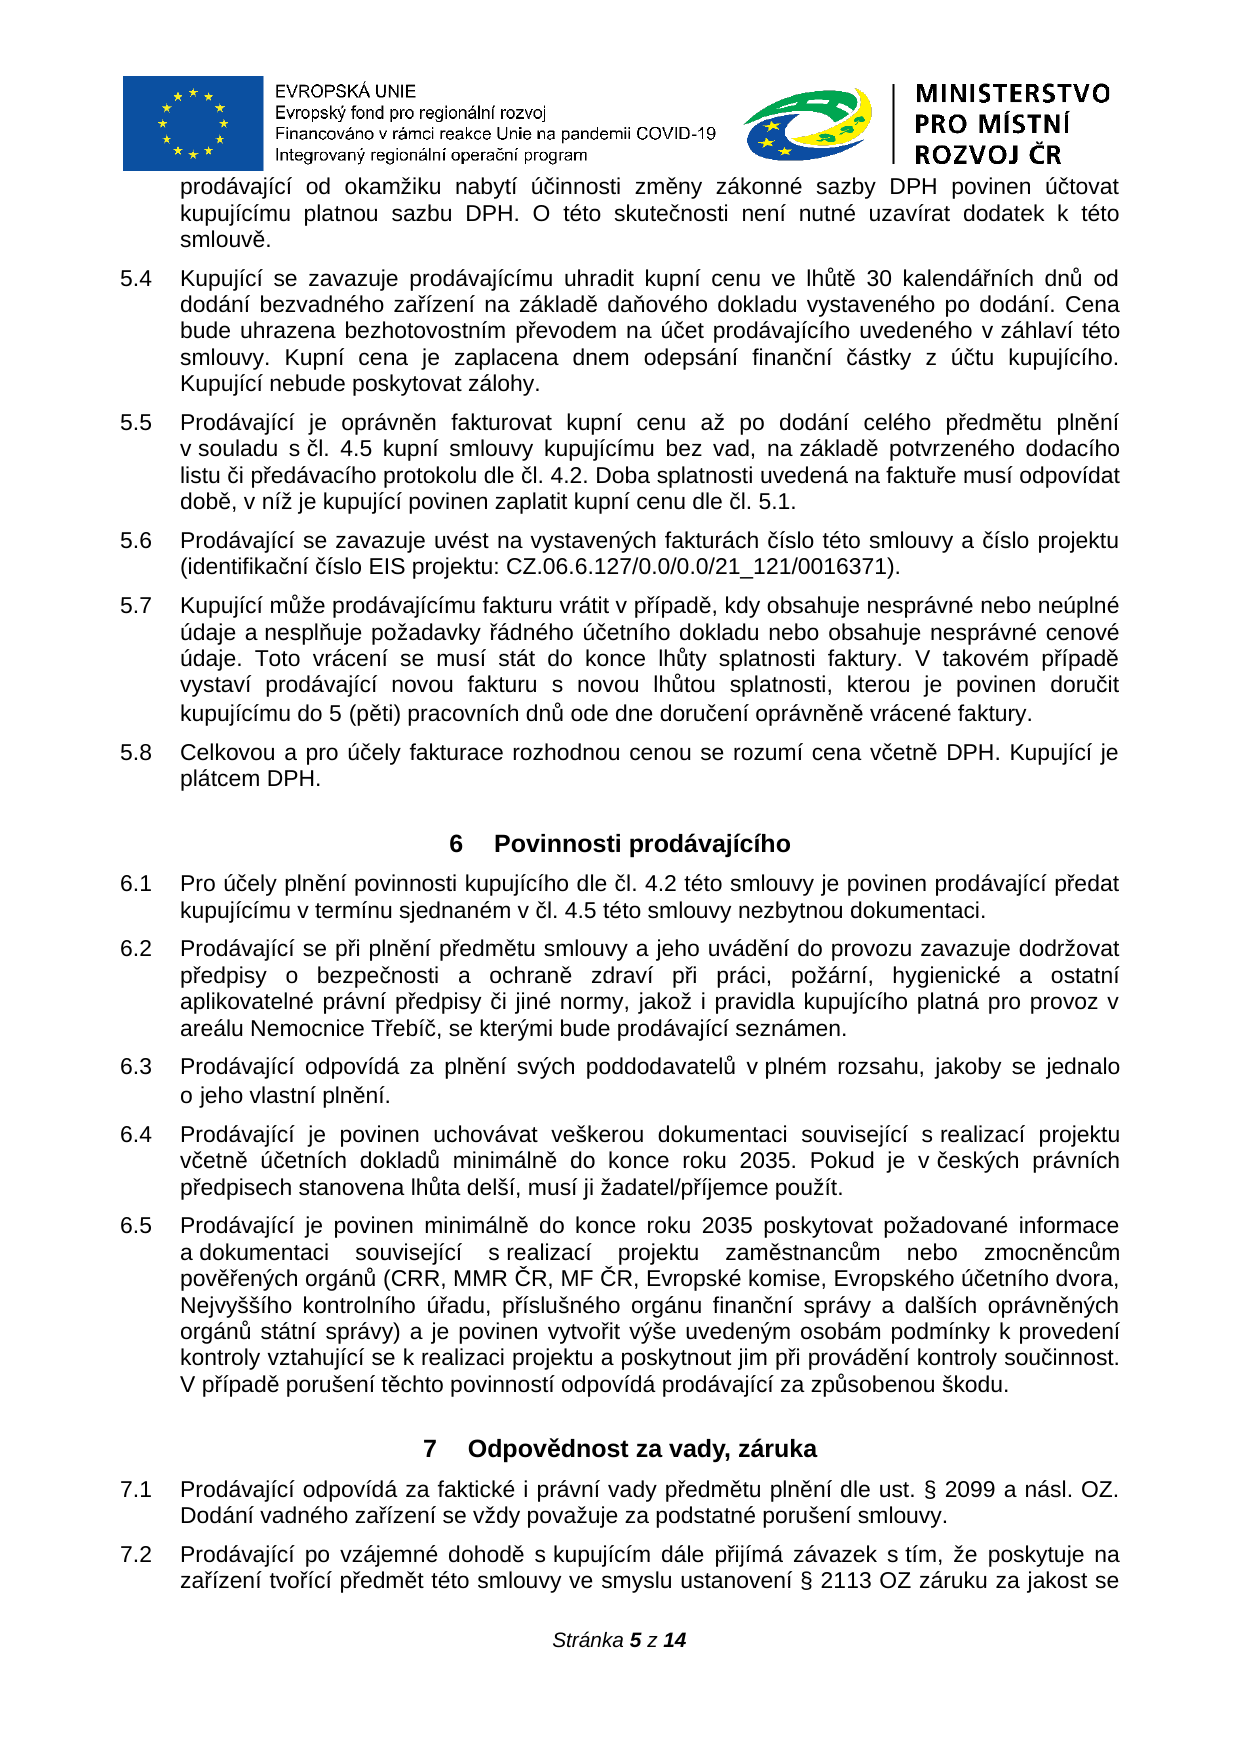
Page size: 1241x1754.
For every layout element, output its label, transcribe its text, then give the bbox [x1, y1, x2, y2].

subtitle Prodávající se zavazuje uvést na vystavených fakturách číslo této smlouvy a číslo projektu (identifikační číslo EIS projektu: CZ.06.6.127/0.0/0.0/21_121/0016371). [120, 527, 1120, 579]
subtitle Prodávající je oprávněn fakturovat kupní cenu až po dodání celého předmětu plnění v souladu s čl. 4.5 kupní smlouvy kupujícímu bez vad, na základě potvrzeného dodacího listu či předávacího protokolu dle čl. 4.2. Doba splatnosti uvedená na faktuře musí odpovídat době, v níž je kupující povinen zaplatit kupní cenu dle čl. 5.1. [120, 409, 1120, 514]
subtitle Povinnosti prodávajícího [120, 829, 1120, 858]
subtitle Odpovědnost za vady, záruka [120, 1434, 1120, 1463]
subtitle Prodávající je povinen uchovávat veškerou dokumentaci související s realizací projektu včetně účetních dokladů minimálně do konce roku 2035. Pokud je v českých právních předpisech stanovena lhůta delší, musí ji žadatel/příjemce použít. [120, 1121, 1120, 1200]
subtitle Prodávající je povinen minimálně do konce roku 2035 poskytovat požadované informace a dokumentaci související s realizací projektu zaměstnancům nebo zmocněncům pověřených orgánů (CRR, MMR ČR, MF ČR, Evropské komise, Evropského účetního dvora, Nejvyššího kontrolního úřadu, příslušného orgánu finanční správy a dalších oprávněných orgánů státní správy) a je povinen vytvořit výše uvedeným osobám podmínky k provedení kontroly vztahující se k realizaci projektu a poskytnout jim při provádění kontroly součinnost. V případě porušení těchto povinností odpovídá prodávající za způsobenou škodu. [120, 1212, 1120, 1397]
subtitle Prodávající odpovídá za faktické i právní vady předmětu plnění dle ust. § 2099 a násl. OZ. Dodání vadného zařízení se vždy považuje za podstatné porušení smlouvy. [120, 1476, 1120, 1528]
picture [120, 73, 1110, 174]
subtitle Celkovou a pro účely fakturace rozhodnou cenou se rozumí cena včetně DPH. Kupující je plátcem DPH. [120, 739, 1120, 791]
subtitle Kupující může prodávajícímu fakturu vrátit v případě, kdy obsahuje nesprávné nebo neúplné údaje a nesplňuje požadavky řádného účetního dokladu nebo obsahuje nesprávné cenové údaje. Toto vrácení se musí stát do konce lhůty splatnosti faktury. V takovém případě vystaví prodávající novou fakturu s novou lhůtou splatnosti, kterou je povinen doručit kupujícímu do 5 (pěti) pracovních dnů ode dne doručení oprávněně vrácené faktury. [120, 592, 1120, 726]
subtitle Prodávající se při plnění předmětu smlouvy a jeho uvádění do provozu zavazuje dodržovat předpisy o bezpečnosti a ochraně zdraví při práci, požární, hygienické a ostatní aplikovatelné právní předpisy či jiné normy, jakož i pravidla kupujícího platná pro provoz v areálu Nemocnice Třebíč, se kterými bude prodávající seznámen. [120, 935, 1120, 1041]
subtitle Pro účely plnění povinnosti kupujícího dle čl. 4.2 této smlouvy je povinen prodávající předat kupujícímu v termínu sjednaném v čl. 4.5 této smlouvy nezbytnou dokumentaci. [120, 870, 1120, 923]
subtitle Kupující se zavazuje prodávajícímu uhradit kupní cenu ve lhůtě 30 kalendářních dnů od dodání bezvadného zařízení na základě daňového dokladu vystaveného po dodání. Cena bude uhrazena bezhotovostním převodem na účet prodávajícího uvedeného v záhlaví této smlouvy. Kupní cena je zaplacena dnem odepsání finanční částky z účtu kupujícího. Kupující nebude poskytovat zálohy. [120, 265, 1120, 396]
subtitle Prodávající odpovídá za plnění svých poddodavatelů v plném rozsahu, jakoby se jednalo o jeho vlastní plnění. [120, 1053, 1120, 1108]
